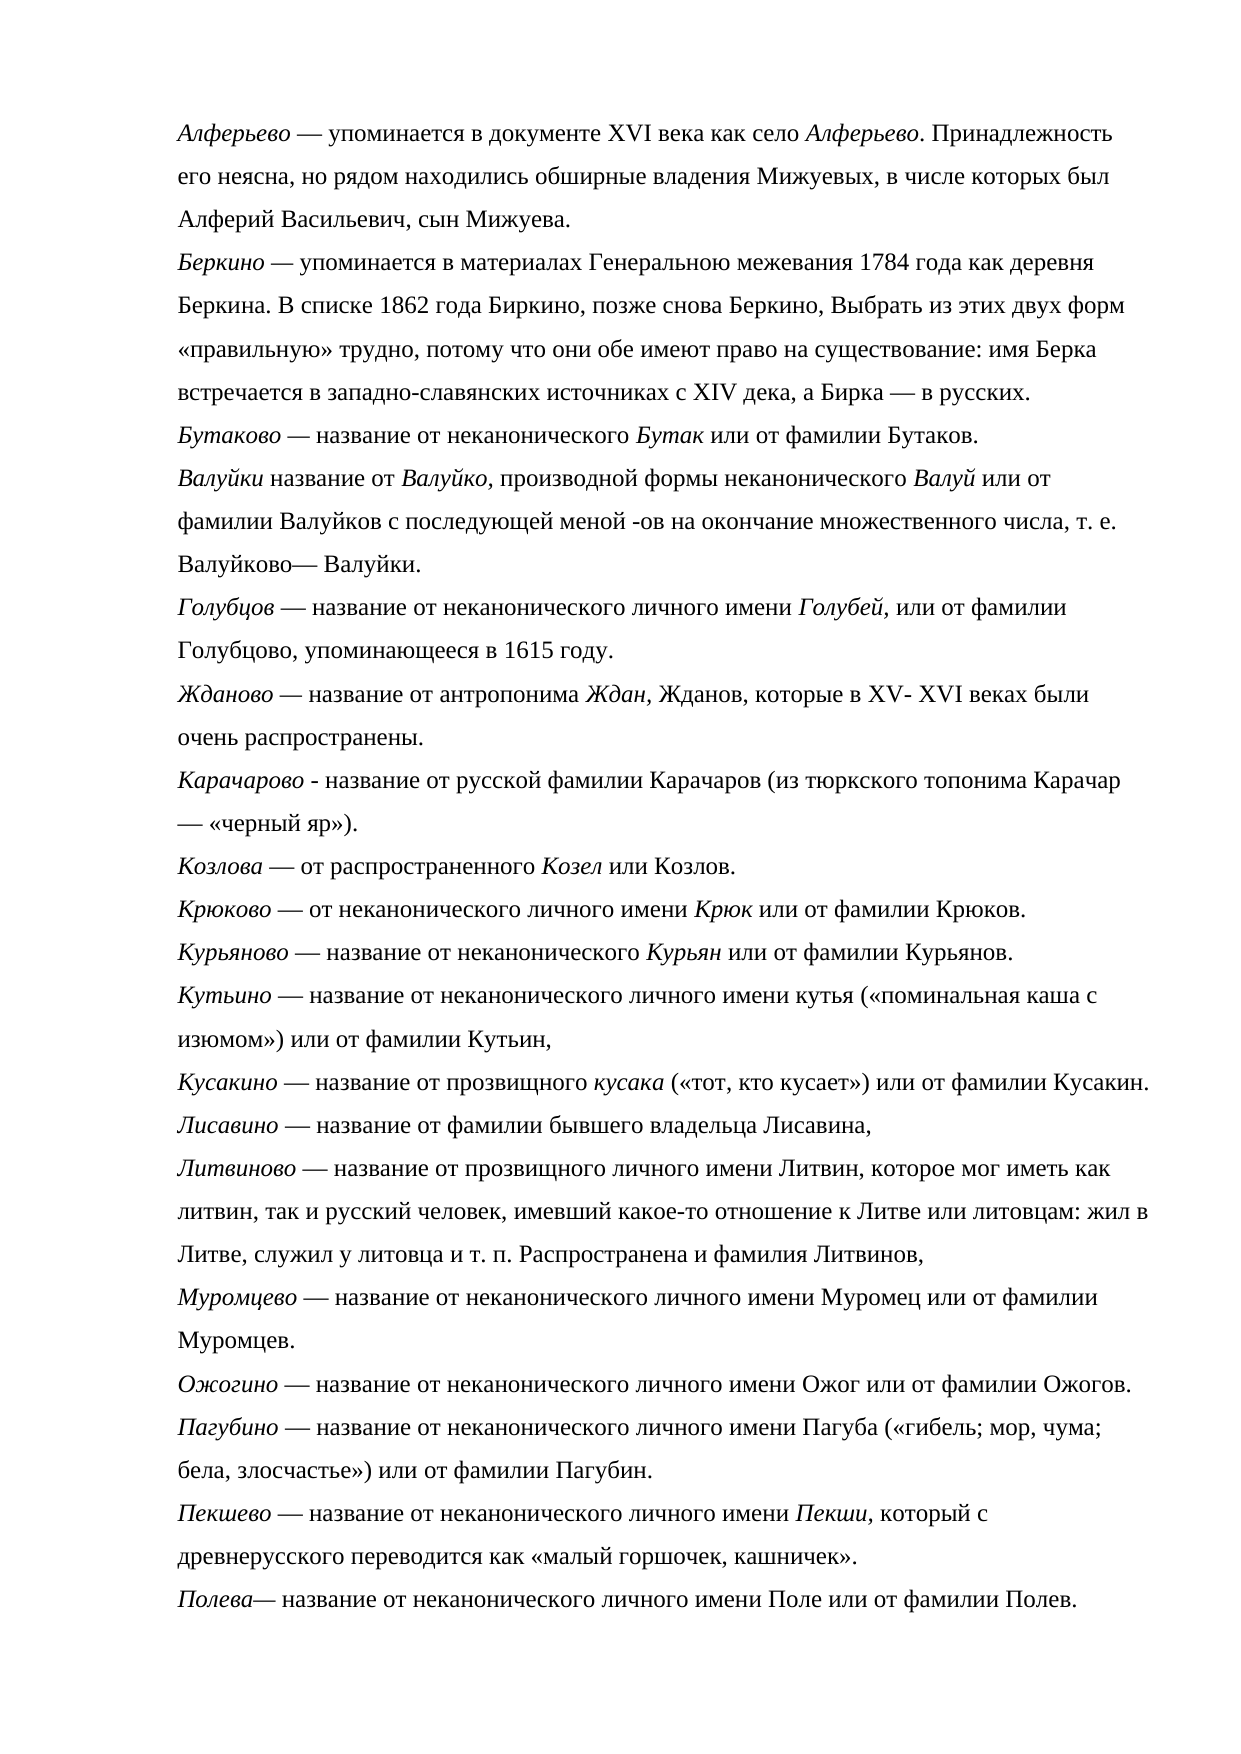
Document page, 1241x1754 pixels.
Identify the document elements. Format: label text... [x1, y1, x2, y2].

text Полева— название от неканонического личного имени Поле или от фамилии Полев. [177, 1584, 1152, 1613]
text Беркино — упоминается в материалах Генеральною межевания 1784 года как деревня Беркина. В списке 1862 года Биркино, позже снова Беркино, Выбрать из этих двух форм «правильную» трудно, потому что они обе имеют право на существование: имя Берка встречается в западно-славянских источниках с XIV дека, а Бирка — в русских. [177, 247, 1152, 406]
text Пагубино — название от неканонического личного имени Пагуба («гибель; мор, чума; бела, злосчастье») или от фамилии Пагубин. [177, 1412, 1152, 1484]
text Голубцов — название от неканонического личного имени Голубей, или от фамилии Голубцово, упоминающееся в 1615 году. [177, 592, 1152, 664]
text Курьяново — название от неканонического Курьян или от фамилии Курьянов. [177, 937, 1152, 966]
text Ожогино — название от неканонического личного имени Ожог или от фамилии Ожогов. [177, 1369, 1152, 1397]
text Кусакино — название от прозвищного кусака («тот, кто кусает») или от фамилии Кусакин. [177, 1067, 1152, 1096]
text Крюково — от неканонического личного имени Крюк или от фамилии Крюков. [177, 894, 1152, 923]
text Муромцево — название от неканонического личного имени Муромец или от фамилии Муромцев. [177, 1282, 1152, 1354]
text Алферьево — упоминается в документе XVI века как село Алферьево. Принадлежность его неясна, но рядом находились обширные владения Мижуевых, в числе которых был Алферий Васильевич, сын Мижуева. [177, 118, 1152, 233]
text Литвиново — название от прозвищного личного имени Литвин, которое мог иметь как литвин, так и русский человек, имевший какое-то отношение к Литве или литовцам: жил в Литве, служил у литовца и т. п. Распространена и фамилия Литвинов, [177, 1153, 1152, 1268]
text Козлова — от распространенного Козел или Козлов. [177, 851, 1152, 880]
text Валуйки название от Валуйко, производной формы неканонического Валуй или от фамилии Валуйков с последующей меной -ов на окончание множественного числа, т. е. Валуйково— Валуйки. [177, 463, 1152, 578]
text Карачарово - название от русской фамилии Карачаров (из тюркского топонима Карачар — «черный яр»). [177, 765, 1152, 837]
text Бутаково — название от неканонического Бутак или от фамилии Бутаков. [177, 420, 1152, 449]
text Пекшево — название от неканонического личного имени Пекши, который с древнерусского переводится как «малый горшочек, кашничек». [177, 1498, 1152, 1570]
text Кутьино — название от неканонического личного имени кутья («поминальная каша с изюмом») или от фамилии Кутьин, [177, 981, 1152, 1052]
text Лисавино — название от фамилии бывшего владельца Лисавина, [177, 1110, 1152, 1139]
text Жданово — название от антропонима Ждан, Жданов, которые в XV- XVI веках были очень распространены. [177, 679, 1152, 751]
